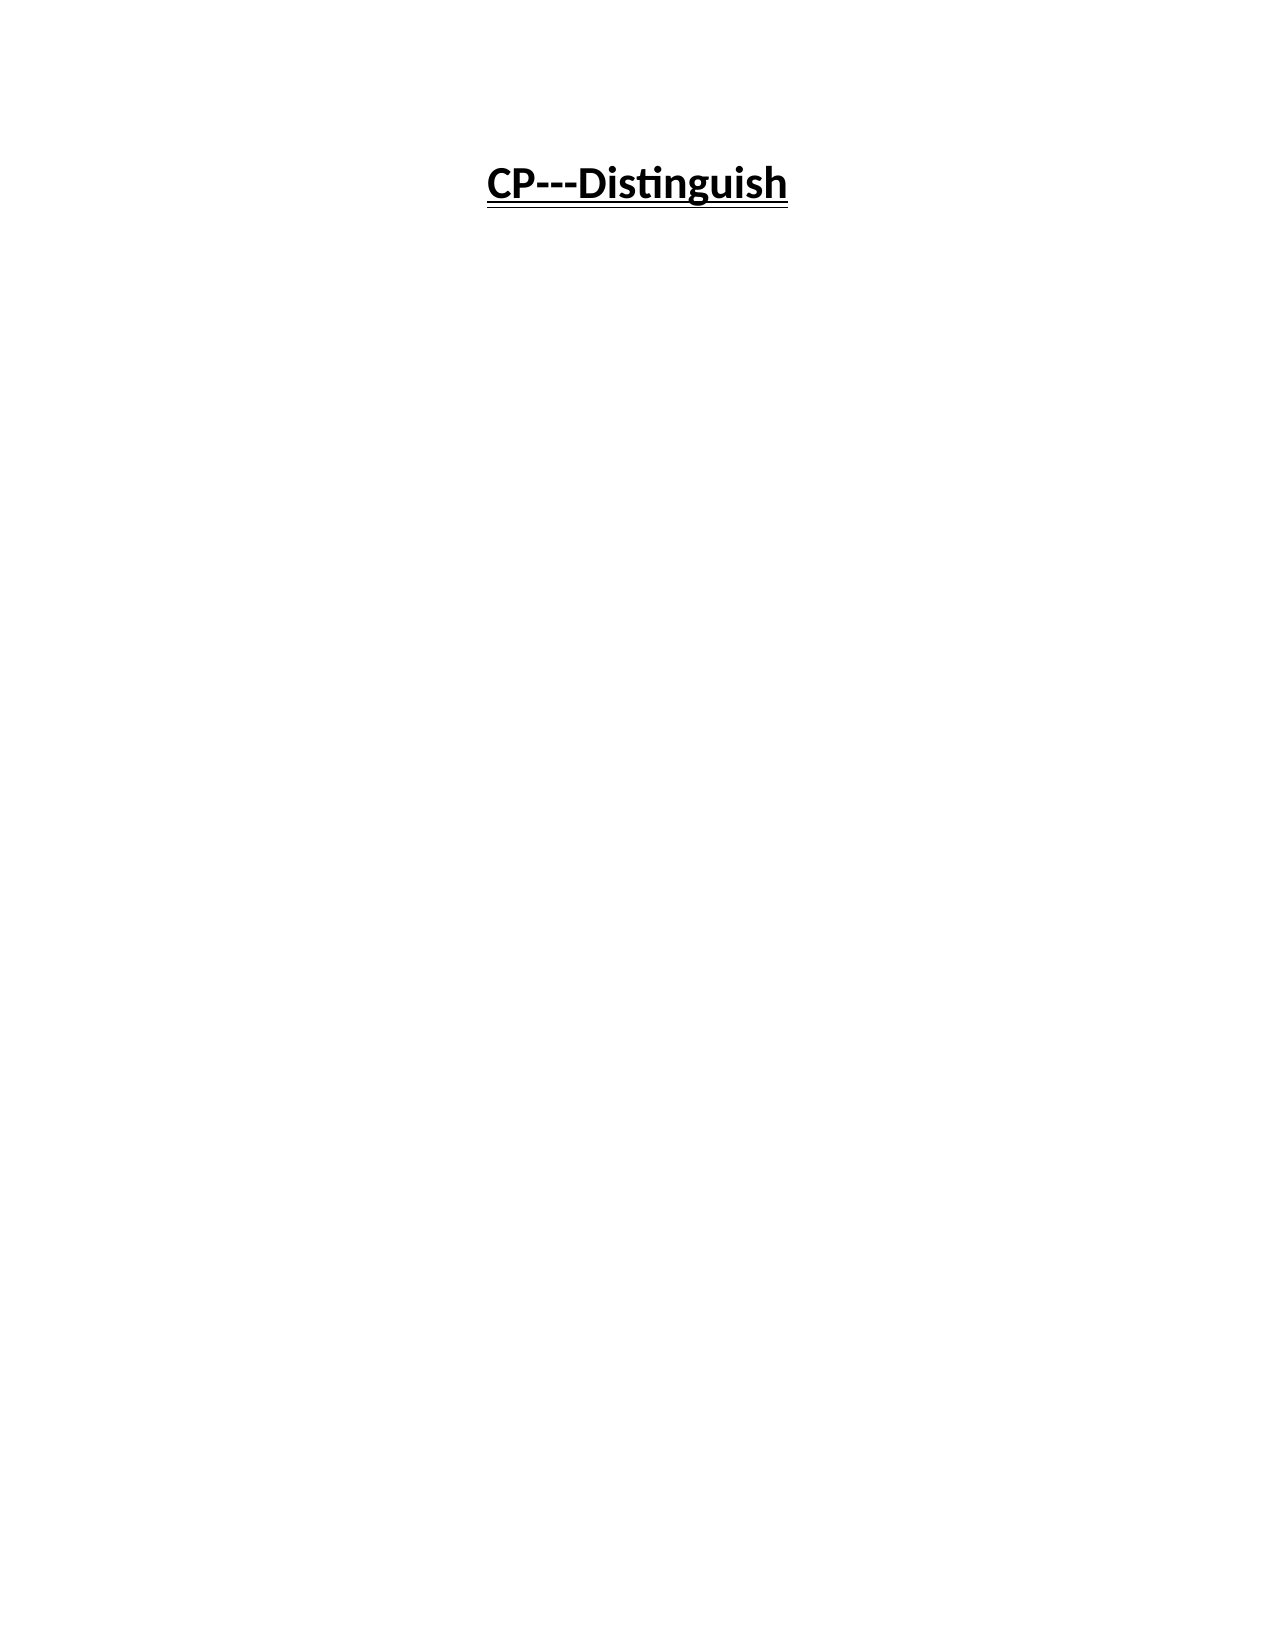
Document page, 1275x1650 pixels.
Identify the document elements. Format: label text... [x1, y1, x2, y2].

subtitle CP---Distinguish [150, 154, 1125, 210]
